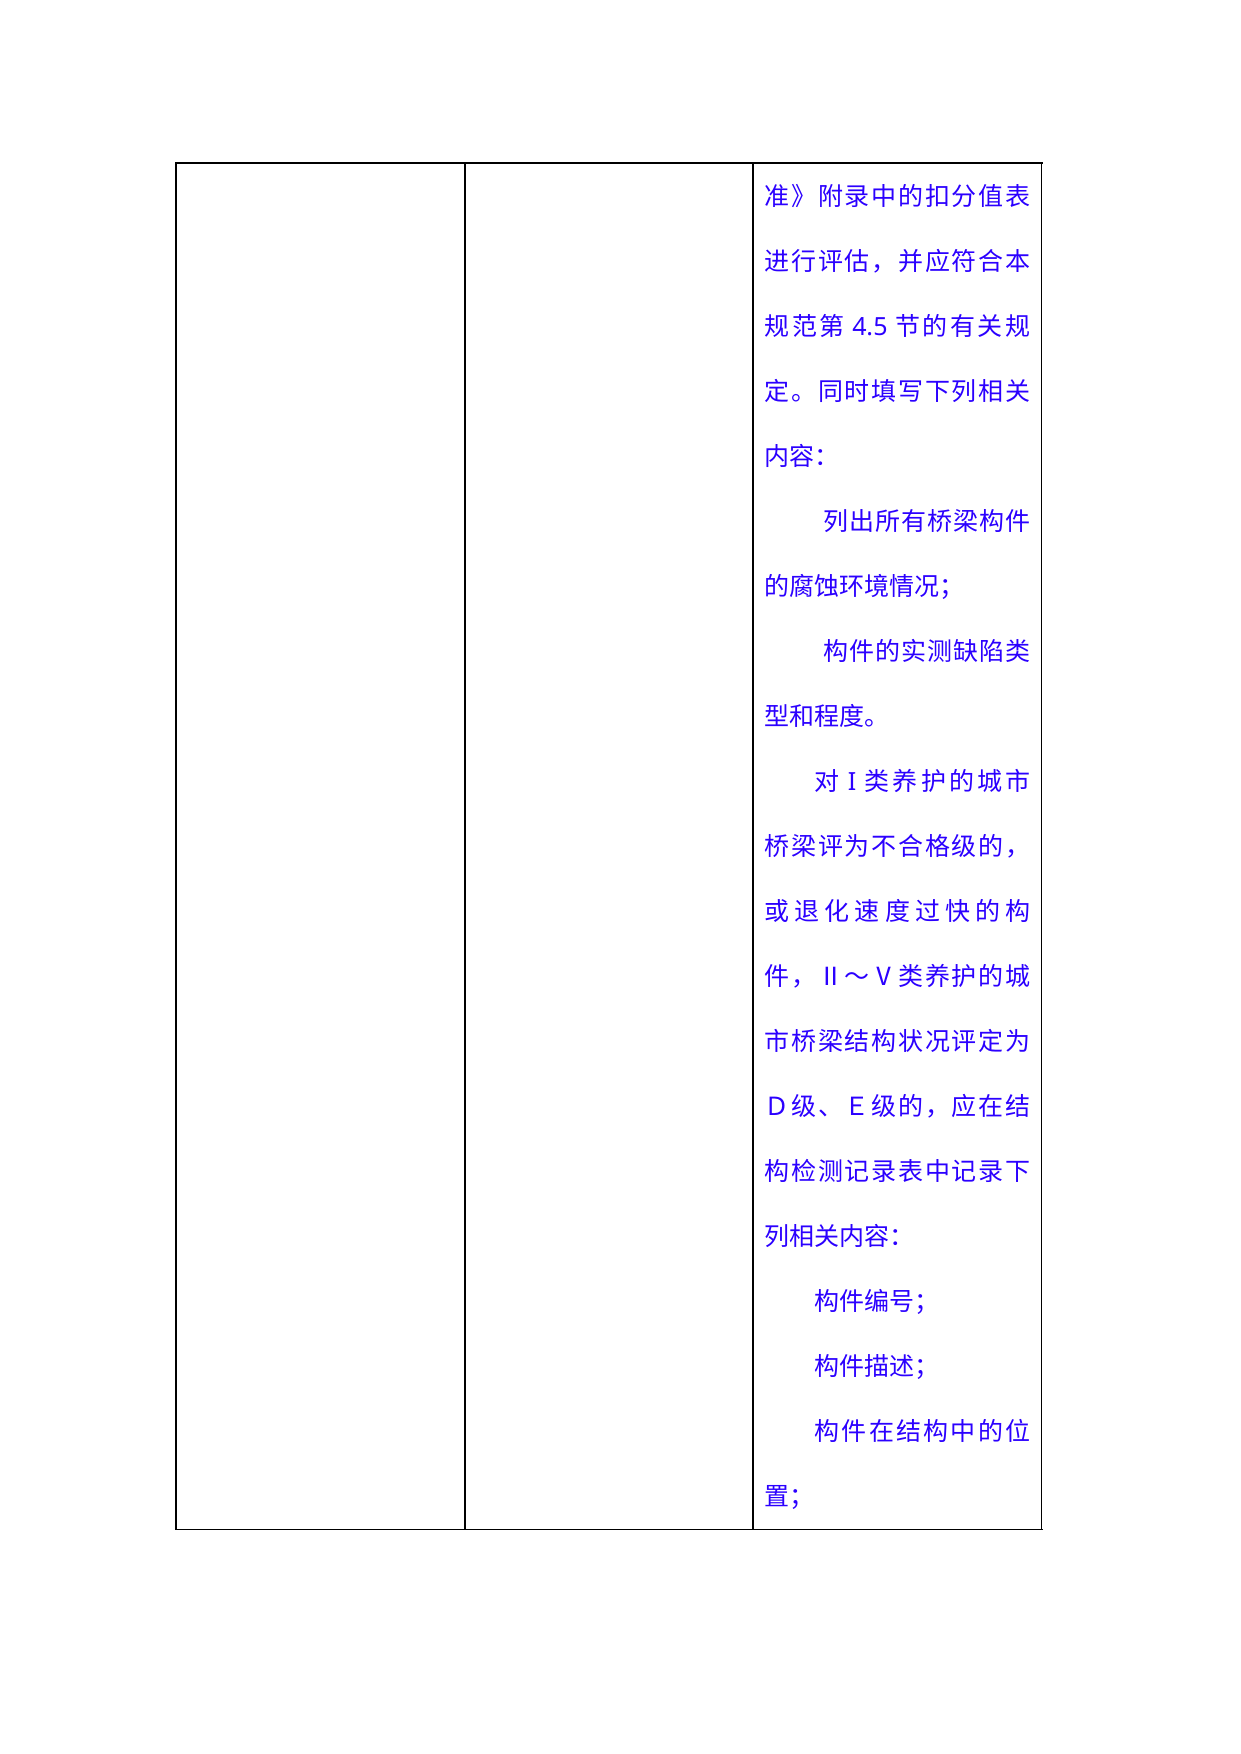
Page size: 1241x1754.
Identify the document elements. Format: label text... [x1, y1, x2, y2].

table_cell 1 [177, 164, 464, 1528]
table_cell [466, 164, 752, 1528]
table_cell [754, 164, 1041, 1528]
